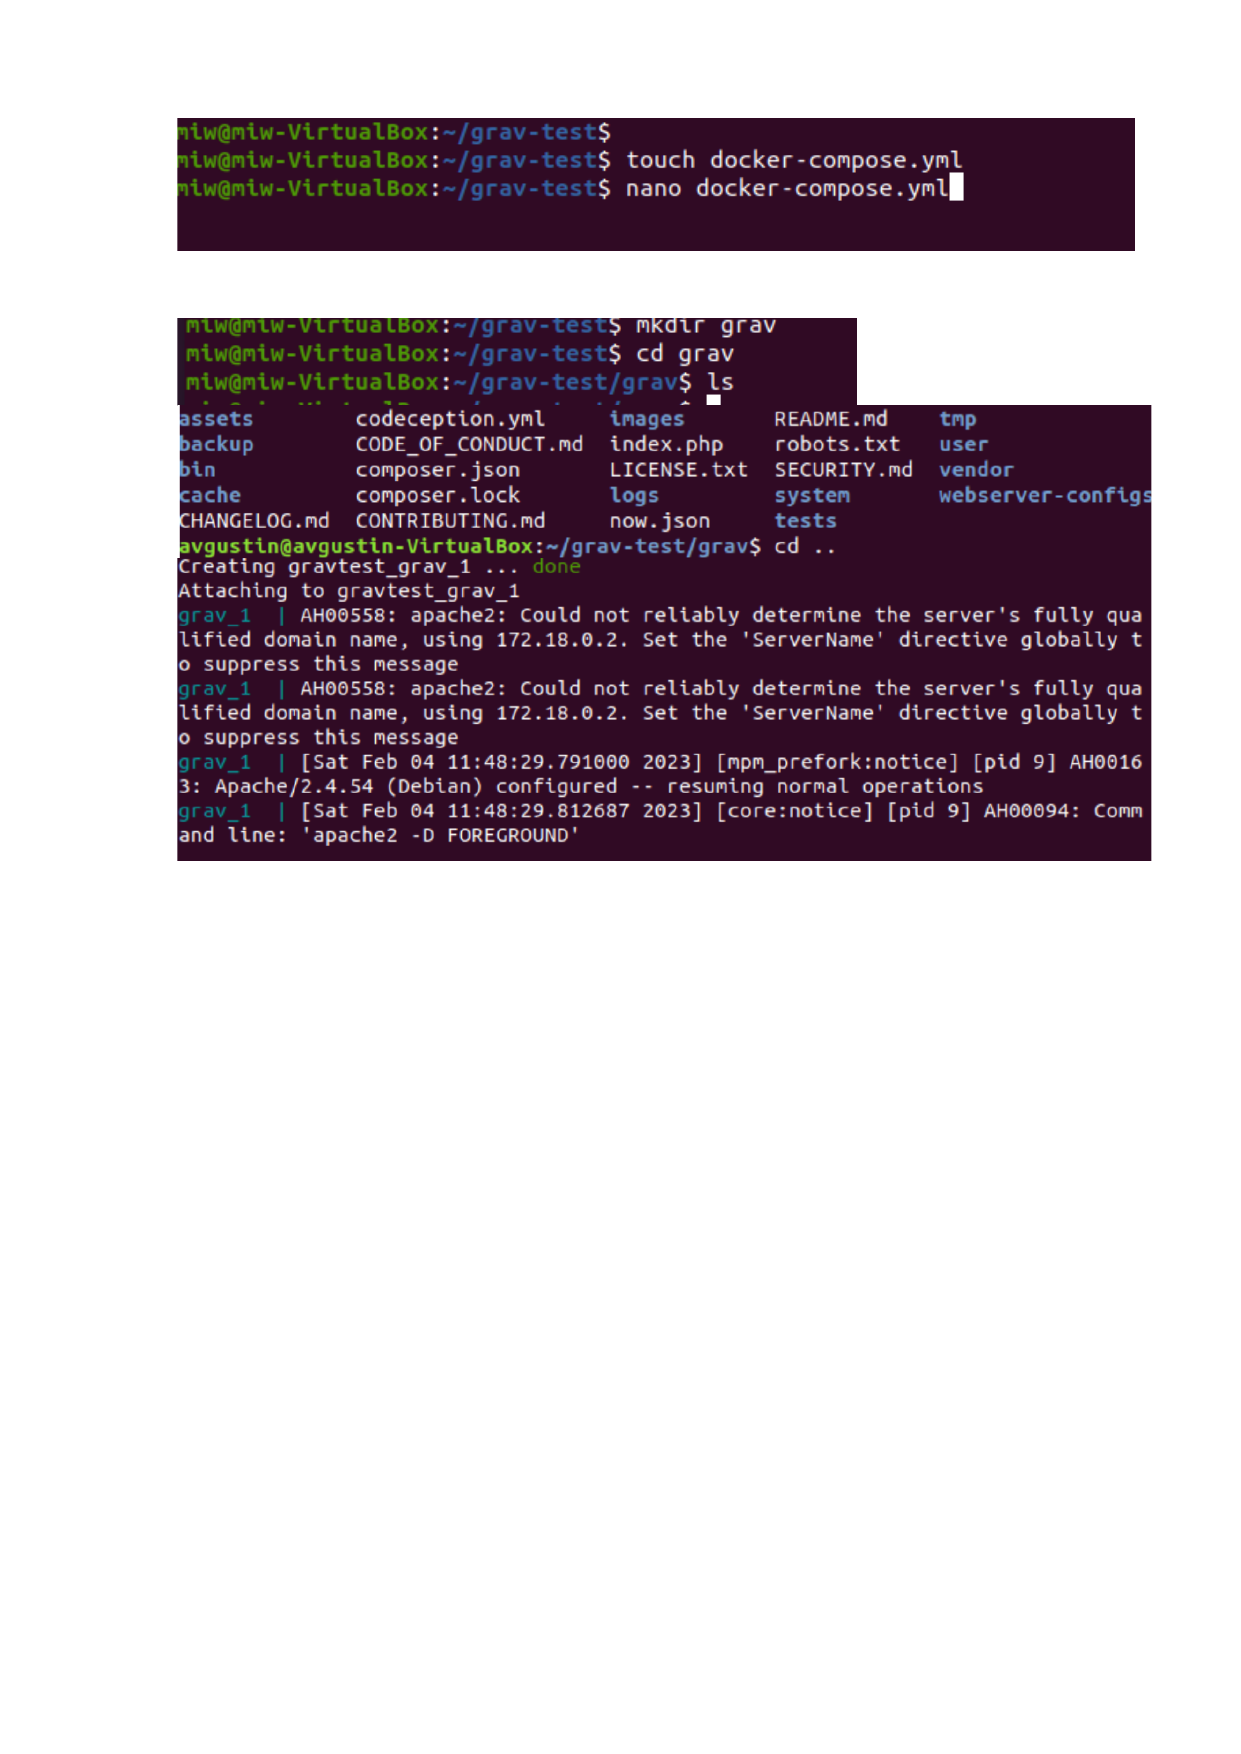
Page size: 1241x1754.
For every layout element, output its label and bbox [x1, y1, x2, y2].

picture [177, 318, 1152, 861]
picture [177, 118, 1135, 251]
